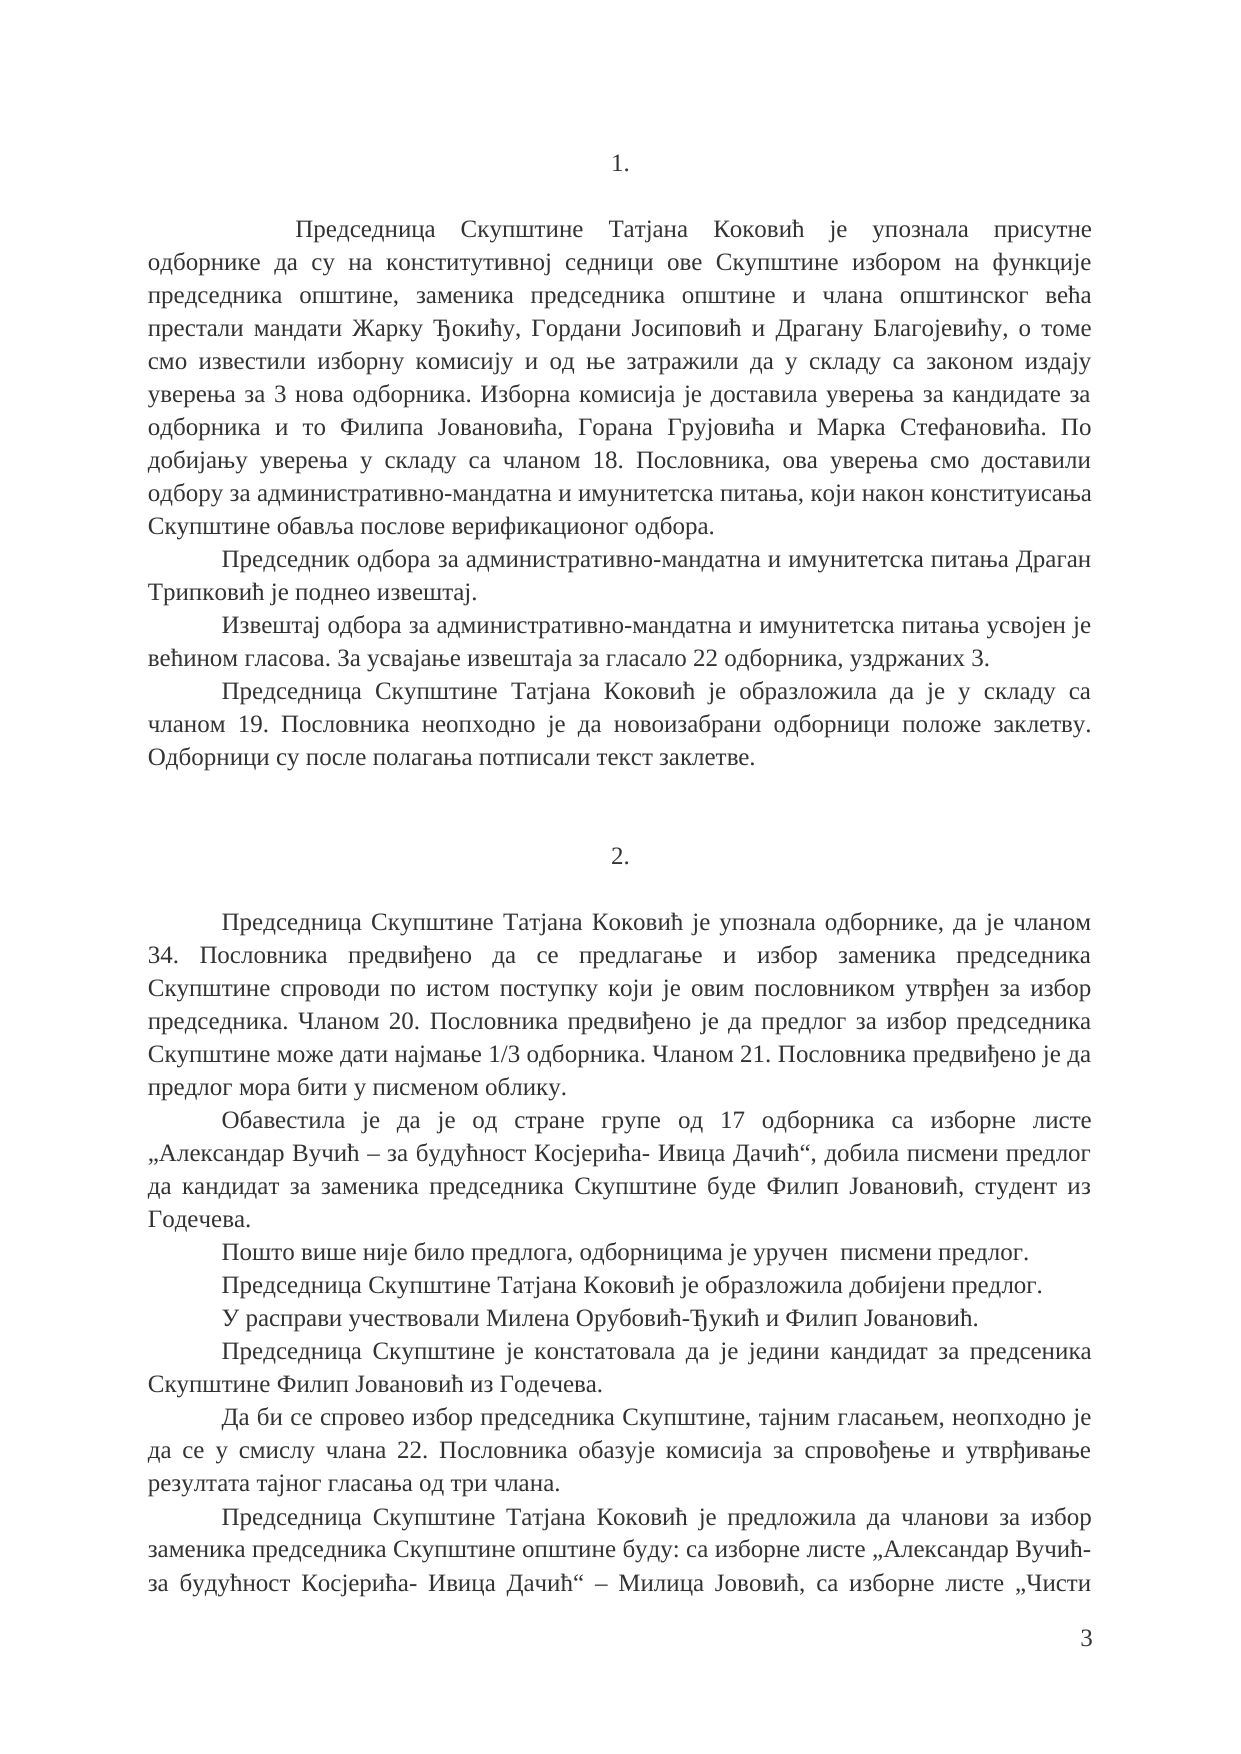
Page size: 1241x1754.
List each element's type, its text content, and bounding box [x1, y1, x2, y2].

text Председница Скупштине је констатовала да је једини кандидат за предсеника Скупштине Филип Јовановић из Годечева. [148, 1336, 1092, 1398]
text У расправи учествовали Милена Орубовић-Ђукић и Филип Јовановић. [148, 1303, 1092, 1332]
text Председник одбора за административно-мандатна и имунитетска питања Драган Трипковић је поднео извештај. [148, 544, 1092, 606]
text Обавестила је да је од стране групе од 17 одборника са изборне листе „Александар Вучић – за будућност Косјерића- Ивица Дачић“, добила писмени предлог да кандидат за заменика председника Скупштине буде Филип Јовановић, студент из Годечева. [148, 1105, 1092, 1233]
text Председница Скупштине Татјана Коковић је упознала одборнике, да је чланом 34. Пословника предвиђено да се предлагање и избор заменика председника Скупштине спроводи по истом поступку који је овим пословником утврђен за избор председника. Чланом 20. Пословника предвиђено је да предлог за избор председника Скупштине може дати најмање 1/3 одборника. Чланом 21. Пословника предвиђено је да предлог мора бити у писменом облику. [148, 907, 1092, 1101]
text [148, 1502, 1092, 1596]
text Пошто више није било предлога, одборницима је уручен писмени предлог. [148, 1237, 1092, 1266]
text 2. [148, 841, 1092, 870]
text Да би се спровео избор председника Скупштине, тајним гласањем, неопходно је да се у смислу члана 22. Пословника обазује комисија за спровођење и утврђивање резултата тајног гласања од три члана. [148, 1402, 1092, 1497]
text 1. [148, 148, 1092, 176]
text Председница Скупштине Татјана Коковић је упознала присутне одборнике да су на конститутивној седници ове Скупштине избором на функције председника општине, заменика председника општине и члана општинског већа престали мандати Жарку Ђокићу, Гордани Јосиповић и Драгану Благојевићу, о томе смо известили изборну комисију и од ње затражили да у складу са законом издају уверења за 3 нова одборника. Изборна комисија је доставила уверења за кандидате за одборника и то Филипа Јовановића, Горана Грујовића и Марка Стефановића. По добијању уверења у складу са чланом 18. Пословника, ова уверења смо доставили одбору за административно-мандатна и имунитетска питања, који након конституисања Скупштине обавља послове верификационог одбора. [148, 214, 1092, 540]
text Председница Скупштине Татјана Коковић је образложила добијени предлог. [148, 1270, 1092, 1299]
text Председница Скупштине Татјана Коковић је образложила да је у складу са чланом 19. Пословника неопходно је да новоизабрани одборници положе заклетву. Одборници су после полагања потписали текст заклетве. [148, 676, 1092, 771]
text Извештај одбора за административно-мандатна и имунитетска питања усвојен је већином гласова. За усвајање извештаја за гласало 22 одборника, уздржаних 3. [148, 610, 1092, 672]
